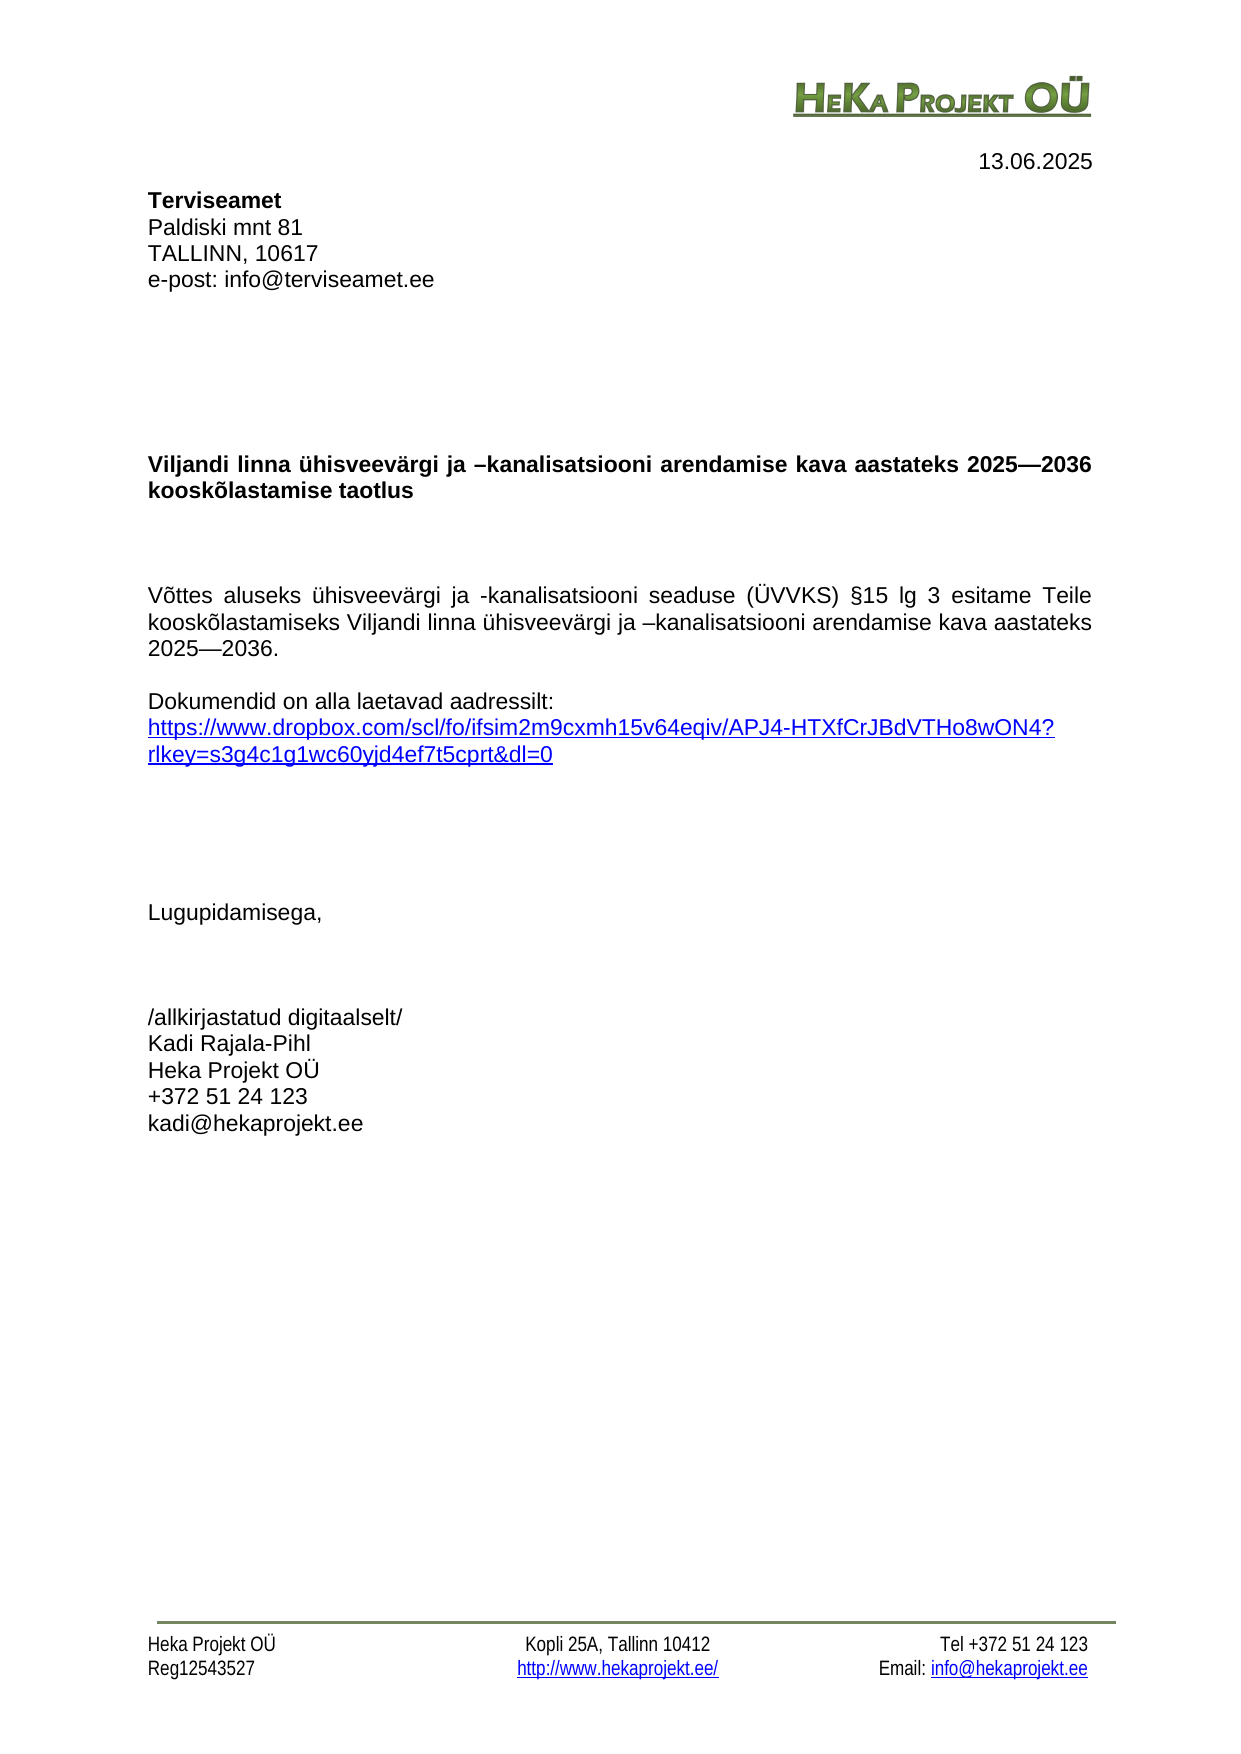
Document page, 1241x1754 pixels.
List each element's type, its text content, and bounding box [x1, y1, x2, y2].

text kadi@hekaprojekt.ee [148, 1109, 1093, 1136]
text Lugupidamisega, [148, 899, 1093, 925]
text Paldiski mnt 81 [148, 213, 1093, 240]
picture [792, 73, 1093, 119]
text Heka Projekt OÜ [148, 1057, 1093, 1083]
text Kadi Rajala-Pihl [148, 1030, 1093, 1057]
text 13.06.2025 [148, 148, 1093, 174]
text Terviseamet [148, 187, 1093, 213]
text Dokumendid on alla laetavad aadressilt: [148, 688, 1093, 714]
text e-post: info@terviseamet.ee [148, 266, 1093, 292]
text Viljandi linna ühisveevärgi ja –kanalisatsiooni arendamise kava aastateks 2025—2036 kooskõlastamise taotlus [148, 451, 1093, 503]
text TALLINN, 10617 [148, 240, 1093, 266]
text Võttes aluseks ühisveevärgi ja -kanalisatsiooni seaduse (ÜVVKS) §15 lg 3 esitame Teile kooskõlastamiseks Viljandi linna ühisveevärgi ja –kanalisatsiooni arendamise kava aastateks 2025—2036. [148, 582, 1093, 661]
text https://www.dropbox.com/scl/fo/ifsim2m9cxmh15v64eqiv/APJ4-HTXfCrJBdVTHo8wON4?rlkey=s3g4c1g1wc60yjd4ef7t5cprt&dl=0 [148, 714, 1093, 767]
text /allkirjastatud digitaalselt/ [148, 1004, 1093, 1030]
text +372 51 24 123 [148, 1083, 1093, 1109]
